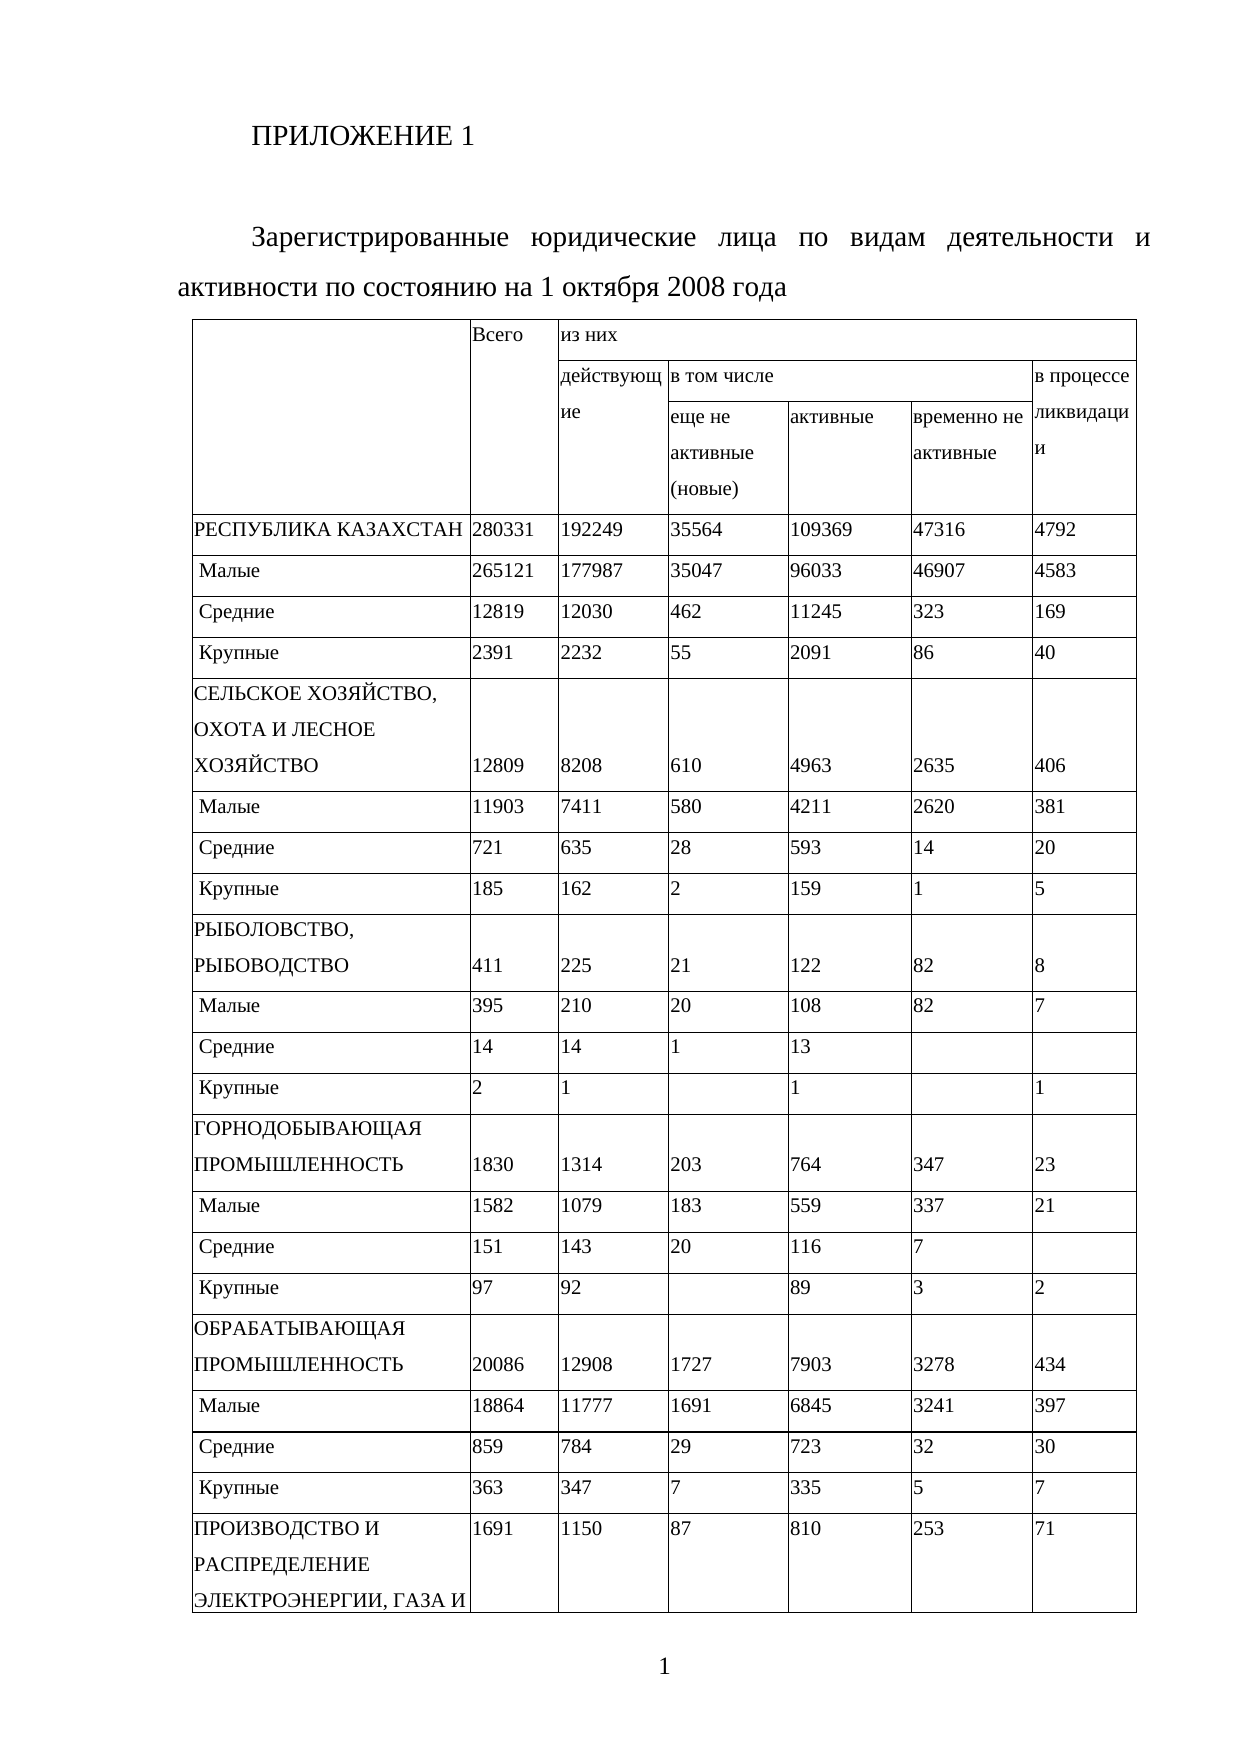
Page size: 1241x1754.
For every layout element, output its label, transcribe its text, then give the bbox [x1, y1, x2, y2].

table_cell действующие [559, 361, 668, 514]
table_cell 4211 [789, 792, 911, 832]
table_cell 2091 [789, 638, 911, 678]
table_cell 177987 [559, 556, 668, 596]
table_cell 169 [1033, 597, 1136, 637]
table_cell 122 [789, 915, 911, 991]
table_cell 20086 [471, 1315, 558, 1390]
table_cell 610 [669, 679, 788, 791]
table_cell [669, 1274, 788, 1313]
table_cell 21 [669, 915, 788, 991]
table_cell 1079 [559, 1192, 668, 1232]
table_cell 96033 [789, 556, 911, 596]
table_cell 559 [789, 1192, 911, 1232]
table_cell 1 [912, 874, 1032, 914]
table_cell 20 [669, 1233, 788, 1272]
table_cell 3278 [912, 1315, 1032, 1390]
table_cell временно не активные [912, 402, 1032, 514]
table_cell 381 [1033, 792, 1136, 832]
table_cell 7903 [789, 1315, 911, 1390]
table_cell 434 [1033, 1315, 1136, 1390]
table_cell 411 [471, 915, 558, 991]
table_cell 87 [669, 1514, 788, 1612]
table_cell 1150 [559, 1514, 668, 1612]
table_cell 47316 [912, 515, 1032, 555]
table_cell 253 [912, 1514, 1032, 1612]
table_cell 183 [669, 1192, 788, 1232]
table_cell [669, 1074, 788, 1114]
table_cell Крупные [193, 1274, 470, 1313]
table_cell Средние [193, 1233, 470, 1272]
table_cell 162 [559, 874, 668, 914]
table_cell в том числе [669, 361, 1032, 401]
table_cell 323 [912, 597, 1032, 637]
table_cell 12908 [559, 1315, 668, 1390]
table_cell 97 [471, 1274, 558, 1313]
table_cell 462 [669, 597, 788, 637]
table_cell РЕСПУБЛИКА КАЗАХСТАН [193, 515, 470, 555]
table_cell 23 [1033, 1115, 1136, 1191]
table_cell 192249 [559, 515, 668, 555]
table_cell 28 [669, 833, 788, 873]
table_cell 143 [559, 1233, 668, 1272]
table_cell 7411 [559, 792, 668, 832]
table_cell ОБРАБАТЫВАЮЩАЯ ПРОМЫШЛЕHHОСТЬ [193, 1315, 470, 1390]
table_cell 71 [1033, 1514, 1136, 1612]
table_cell 4963 [789, 679, 911, 791]
table_cell 86 [912, 638, 1032, 678]
table_cell Крупные [193, 1074, 470, 1114]
table_cell 159 [789, 874, 911, 914]
table_cell 225 [559, 915, 668, 991]
table_cell 810 [789, 1514, 911, 1612]
table_cell 580 [669, 792, 788, 832]
table_cell 2620 [912, 792, 1032, 832]
table_cell Малые [193, 1391, 470, 1431]
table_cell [193, 1514, 470, 1612]
table_cell 265121 [471, 556, 558, 596]
table_cell 406 [1033, 679, 1136, 791]
table_cell 55 [669, 638, 788, 678]
table_cell 7 [669, 1473, 788, 1513]
table_cell 20 [1033, 833, 1136, 873]
table_cell 1314 [559, 1115, 668, 1191]
table_cell 8 [1033, 915, 1136, 991]
table_cell ГОРHОДОБЫВАЮЩАЯ ПРОМЫШЛЕHHОСТЬ [193, 1115, 470, 1191]
table_cell 151 [471, 1233, 558, 1272]
table_cell Средние [193, 833, 470, 873]
table_cell 1691 [669, 1391, 788, 1431]
table_cell 21 [1033, 1192, 1136, 1232]
table_cell Малые [193, 556, 470, 596]
table_cell Средние [193, 1033, 470, 1073]
table_cell 12030 [559, 597, 668, 637]
table_cell 2 [471, 1074, 558, 1114]
table_cell 108 [789, 992, 911, 1032]
table_cell в процессе ликвидации [1033, 361, 1136, 514]
table_cell Средние [193, 597, 470, 637]
table_cell 11245 [789, 597, 911, 637]
table_cell 2232 [559, 638, 668, 678]
table_cell 11777 [559, 1391, 668, 1431]
table_cell 82 [912, 915, 1032, 991]
table_cell 14 [471, 1033, 558, 1073]
table_cell активные [789, 402, 911, 514]
table_cell 6845 [789, 1391, 911, 1431]
table_cell Малые [193, 992, 470, 1032]
table_cell Средние [193, 1433, 470, 1472]
table_header [193, 320, 470, 514]
table_cell [1033, 1233, 1136, 1272]
table_cell 8208 [559, 679, 668, 791]
table_cell 721 [471, 833, 558, 873]
table_cell 859 [471, 1433, 558, 1472]
table_header Всего [471, 320, 558, 514]
table_cell РЫБОЛОВСТВО, РЫБОВОДСТВО [193, 915, 470, 991]
table_cell 1 [559, 1074, 668, 1114]
table_cell 203 [669, 1115, 788, 1191]
table_cell 14 [912, 833, 1032, 873]
table_cell 35564 [669, 515, 788, 555]
table_header из них [559, 320, 1136, 360]
table_cell 635 [559, 833, 668, 873]
table_cell 2 [669, 874, 788, 914]
table_cell 2635 [912, 679, 1032, 791]
table_cell 7 [912, 1233, 1032, 1272]
table_cell 20 [669, 992, 788, 1032]
table_cell 185 [471, 874, 558, 914]
table_cell Крупные [193, 638, 470, 678]
table_cell 18864 [471, 1391, 558, 1431]
table_cell 82 [912, 992, 1032, 1032]
table_cell Крупные [193, 1473, 470, 1513]
table_cell 5 [912, 1473, 1032, 1513]
table_cell 280331 [471, 515, 558, 555]
text Зарегистрированные юридические лица по видам деятельности и активности по состоянию на 1 октября 2008 года [177, 219, 1152, 303]
table_cell 784 [559, 1433, 668, 1472]
table_cell 35047 [669, 556, 788, 596]
table_cell 2 [1033, 1274, 1136, 1313]
table_cell 30 [1033, 1433, 1136, 1472]
table_cell 116 [789, 1233, 911, 1272]
table_cell 12809 [471, 679, 558, 791]
table_cell Малые [193, 1192, 470, 1232]
table_cell 3241 [912, 1391, 1032, 1431]
table_cell 7 [1033, 992, 1136, 1032]
table_cell Крупные [193, 874, 470, 914]
table_cell 46907 [912, 556, 1032, 596]
subtitle Приложение 1 [177, 118, 1152, 152]
table_cell 13 [789, 1033, 911, 1073]
table_cell 335 [789, 1473, 911, 1513]
table_cell 2391 [471, 638, 558, 678]
table_cell 593 [789, 833, 911, 873]
table_cell Малые [193, 792, 470, 832]
table_cell 40 [1033, 638, 1136, 678]
table_cell 4583 [1033, 556, 1136, 596]
table_cell еще не активные (новые) [669, 402, 788, 514]
table_cell 397 [1033, 1391, 1136, 1431]
table_cell 1 [669, 1033, 788, 1073]
table_cell [1033, 1033, 1136, 1073]
table_cell 14 [559, 1033, 668, 1073]
table_cell 32 [912, 1433, 1032, 1472]
table_cell 3 [912, 1274, 1032, 1313]
table_cell 109369 [789, 515, 911, 555]
table_cell [912, 1033, 1032, 1073]
table_cell 4792 [1033, 515, 1136, 555]
table_cell 29 [669, 1433, 788, 1472]
table_cell 92 [559, 1274, 668, 1313]
table_cell 1727 [669, 1315, 788, 1390]
table_cell 7 [1033, 1473, 1136, 1513]
table_cell 337 [912, 1192, 1032, 1232]
table_cell 11903 [471, 792, 558, 832]
table_cell 12819 [471, 597, 558, 637]
table_cell СЕЛЬСКОЕ ХОЗЯЙСТВО, ОХОТА И ЛЕСНОЕ ХОЗЯЙСТВО [193, 679, 470, 791]
table_cell 5 [1033, 874, 1136, 914]
table_cell 363 [471, 1473, 558, 1513]
table_cell 1 [789, 1074, 911, 1114]
table_cell 764 [789, 1115, 911, 1191]
table_cell 1 [1033, 1074, 1136, 1114]
table_cell 1582 [471, 1192, 558, 1232]
table_cell [912, 1074, 1032, 1114]
table_cell 210 [559, 992, 668, 1032]
table_cell 723 [789, 1433, 911, 1472]
table_cell 1691 [471, 1514, 558, 1612]
table_cell 395 [471, 992, 558, 1032]
table_cell 89 [789, 1274, 911, 1313]
table_cell 347 [559, 1473, 668, 1513]
table_cell 347 [912, 1115, 1032, 1191]
table_cell 1830 [471, 1115, 558, 1191]
